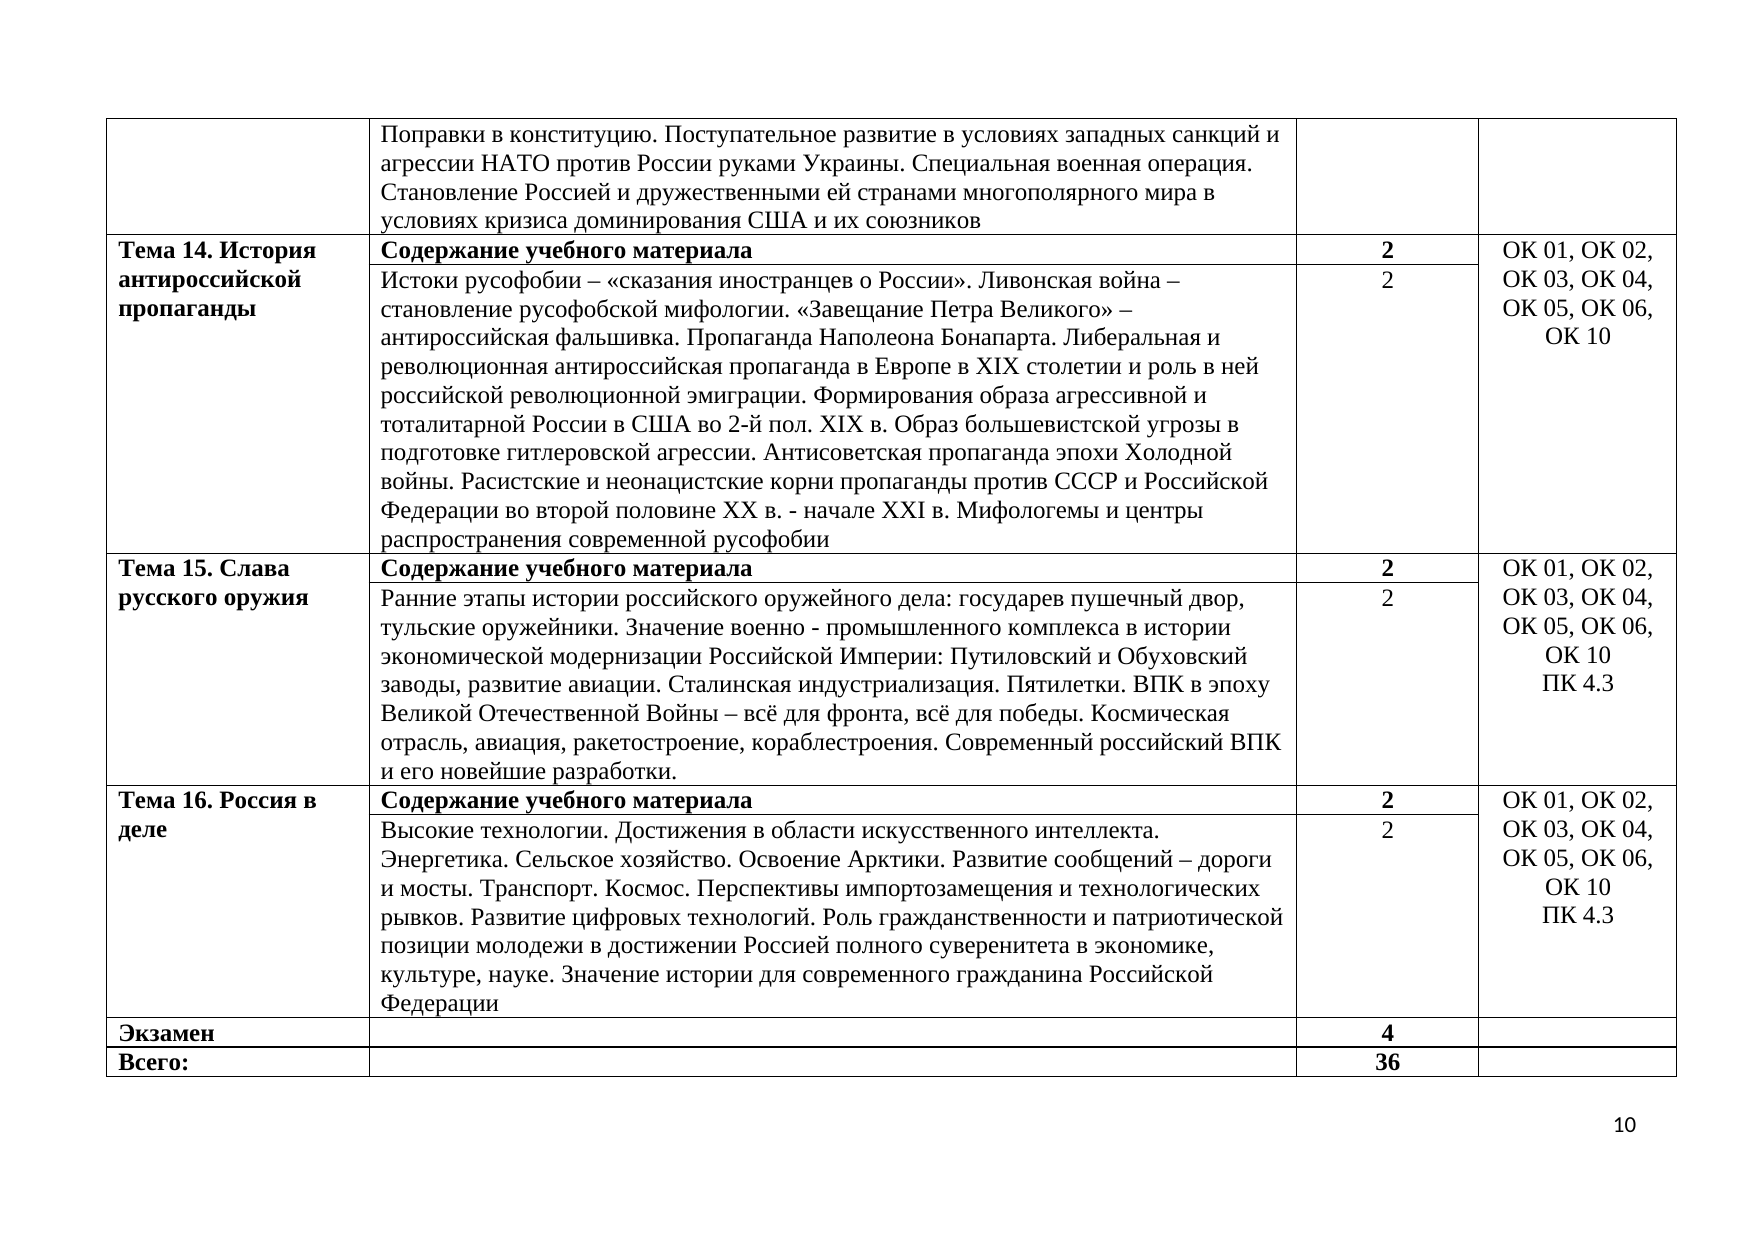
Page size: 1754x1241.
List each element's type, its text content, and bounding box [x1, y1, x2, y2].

table_cell 2 [1297, 265, 1478, 552]
table_cell [1479, 1018, 1676, 1046]
table_cell Тема 15. Слава русского оружия [107, 554, 369, 784]
table_cell Содержание учебного материала [370, 554, 1296, 582]
table_cell 36 [1297, 1048, 1478, 1076]
table_cell 2 [1297, 786, 1478, 814]
table_cell ОК 01, ОК 02, ОК 03, ОК 04, ОК 05, ОК 06, ОК 10 ПК 4.3 [1479, 786, 1676, 1017]
table_cell Содержание учебного материала [370, 786, 1296, 814]
table_cell Содержание учебного материала [370, 235, 1296, 264]
table_cell 2 [1297, 119, 1478, 234]
table_cell Всего: [107, 1048, 369, 1076]
table_cell Ранние этапы истории российского оружейного дела: государев пушечный двор, тульские оружейники. Значение военно - промышленного комплекса в истории экономической модернизации Российской Империи: Путиловский и Обуховский заводы, развитие авиации. Сталинская индустриализация. Пятилетки. ВПК в эпоху Великой Отечественной Войны – всё для фронта, всё для победы. Космическая отрасль, авиация, ракетостроение, кораблестроения. Современный российский ВПК и его новейшие разработки. [370, 583, 1296, 784]
table_cell Истоки русофобии – «сказания иностранцев о России». Ливонская война – становление русофобской мифологии. «Завещание Петра Великого» – антироссийская фальшивка. Пропаганда Наполеона Бонапарта. Либеральная и революционная антироссийская пропаганда в Европе в XIX столетии и роль в ней российской революционной эмиграции. Формирования образа агрессивной и тоталитарной России в США во 2-й пол. XIX в. Образ большевистской угрозы в подготовке гитлеровской агрессии. Антисоветская пропаганда эпохи Холодной войны. Расистские и неонацистские корни пропаганды против СССР и Российской Федерации во второй половине XX в. - начале XXI в. Мифологемы и центры распространения современной русофобии [370, 265, 1296, 552]
table_cell [370, 1048, 1296, 1076]
table_cell Экзамен [107, 1018, 369, 1046]
table_cell 2 [1297, 583, 1478, 784]
table_cell [370, 1018, 1296, 1046]
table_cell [370, 119, 1296, 234]
table_cell Тема 14. История антироссийской пропаганды [107, 235, 369, 552]
table_cell 2 [1297, 235, 1478, 264]
table_cell ОК 01, ОК 02, ОК 03, ОК 04, ОК 05, ОК 06, ОК 10 [1479, 235, 1676, 552]
table_cell [1479, 1048, 1676, 1076]
table_cell ОК 01, ОК 02, ОК 03, ОК 04, ОК 05, ОК 06, ОК 10 ПК 4.3 [1479, 554, 1676, 784]
table_cell 2 [1297, 815, 1478, 1017]
table_cell Тема 16. Россия в деле [107, 786, 369, 1017]
table_cell 4 [1297, 1018, 1478, 1046]
table_cell 2 [1297, 554, 1478, 582]
table_cell Высокие технологии. Достижения в области искусственного интеллекта. Энергетика. Сельское хозяйство. Освоение Арктики. Развитие сообщений – дороги и мосты. Транспорт. Космос. Перспективы импортозамещения и технологических рывков. Развитие цифровых технологий. Роль гражданственности и патриотической позиции молодежи в достижении Россией полного суверенитета в экономике, культуре, науке. Значение истории для современного гражданина Российской Федерации [370, 815, 1296, 1017]
